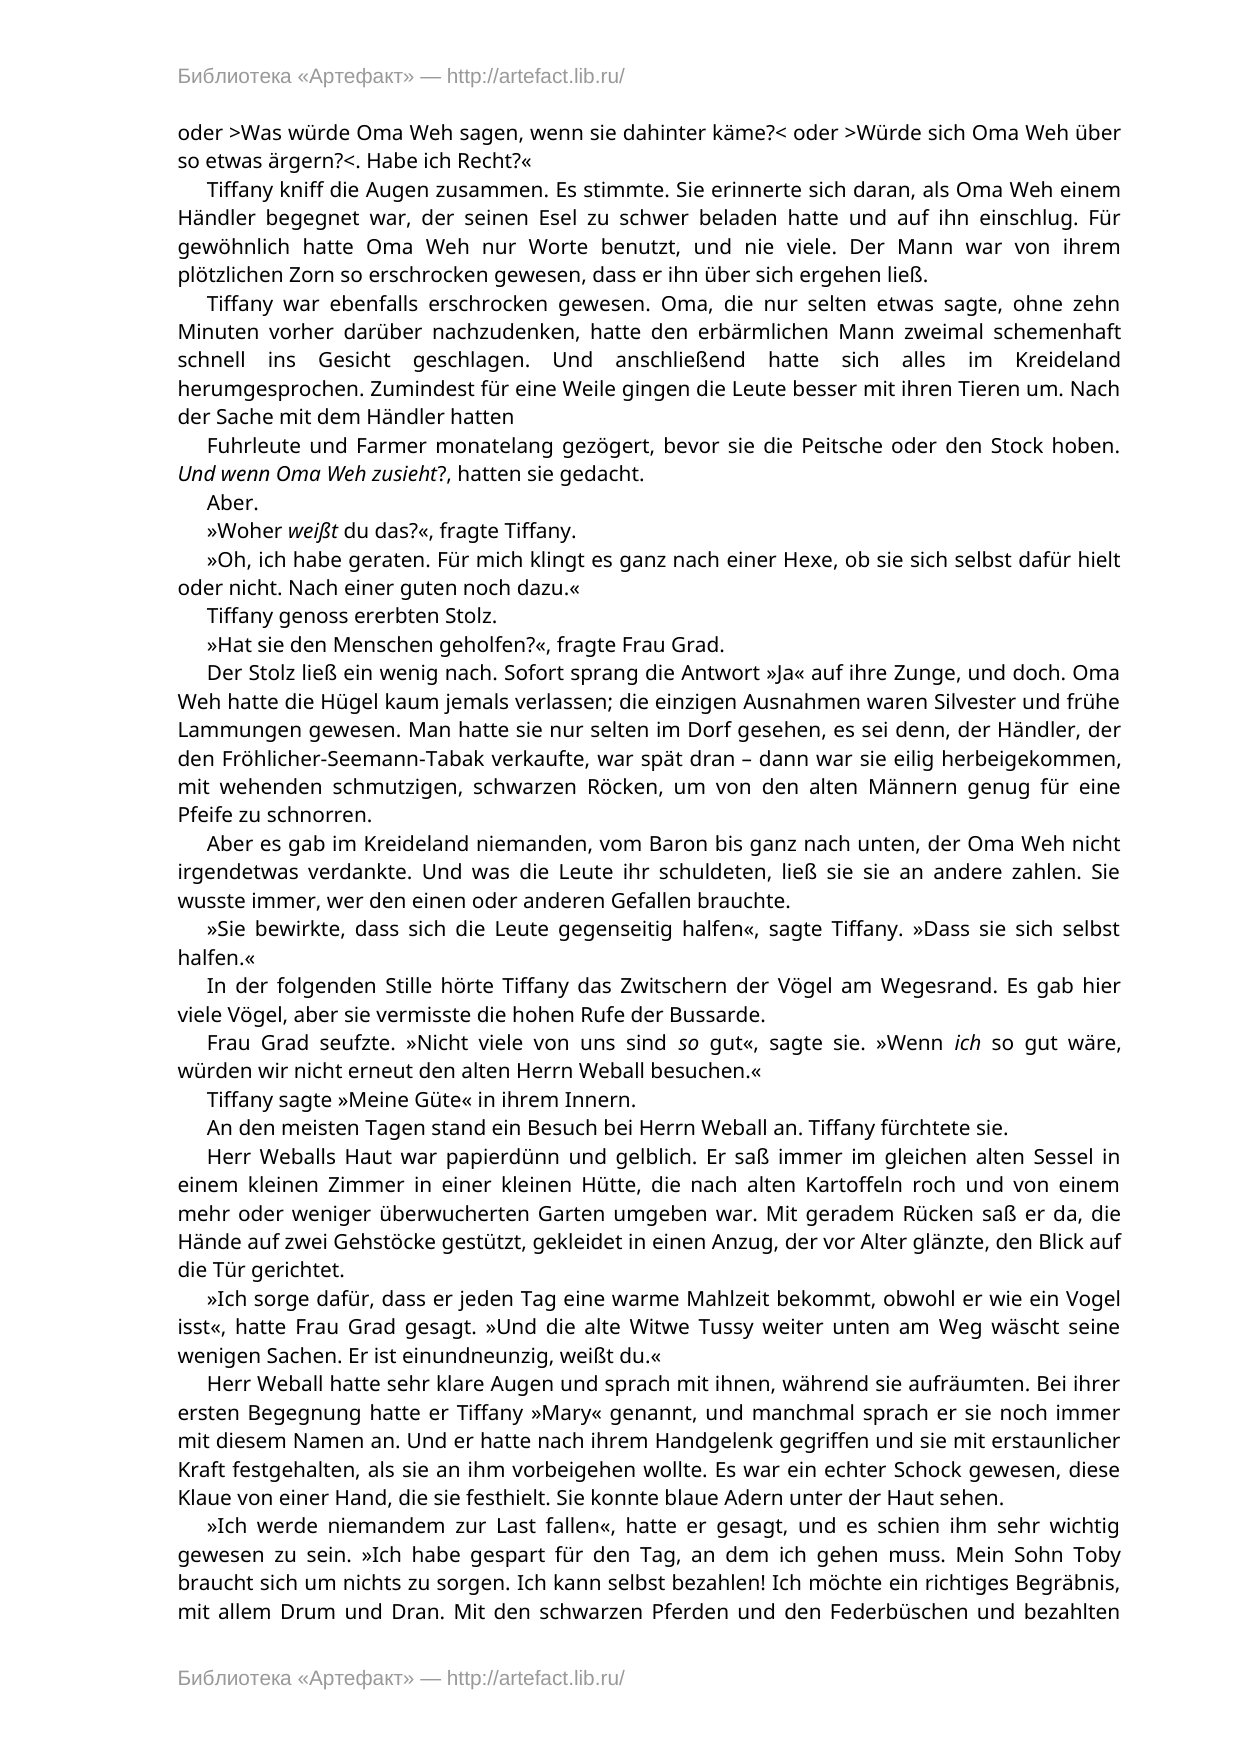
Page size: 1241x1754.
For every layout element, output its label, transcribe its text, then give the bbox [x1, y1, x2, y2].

text Fuhrleute und Farmer monatelang gezögert, bevor sie die Peitsche oder den Stock hoben. Und wenn Oma Weh zusieht?, hatten sie gedacht. [177, 431, 1122, 488]
text »Hat sie den Menschen geholfen?«, fragte Frau Grad. [177, 630, 1122, 658]
text Aber es gab im Kreideland niemanden, vom Baron bis ganz nach unten, der Oma Weh nicht irgendetwas verdankte. Und was die Leute ihr schuldeten, ließ sie sie an andere zahlen. Sie wusste immer, wer den einen oder anderen Gefallen brauchte. [177, 829, 1122, 914]
text An den meisten Tagen stand ein Besuch bei Herrn Weball an. Tiffany fürchtete sie. [177, 1113, 1122, 1142]
text Herr Weballs Haut war papierdünn und gelblich. Er saß immer im gleichen alten Sessel in einem kleinen Zimmer in einer kleinen Hütte, die nach alten Kartoffeln roch und von einem mehr oder weniger überwucherten Garten umgeben war. Mit geradem Rücken saß er da, die Hände auf zwei Gehstöcke gestützt, gekleidet in einen Anzug, der vor Alter glänzte, den Blick auf die Tür gerichtet. [177, 1142, 1122, 1284]
text Tiffany war ebenfalls erschrocken gewesen. Oma, die nur selten etwas sagte, ohne zehn Minuten vorher darüber nachzudenken, hatte den erbärmlichen Mann zweimal schemenhaft schnell ins Gesicht geschlagen. Und anschließend hatte sich alles im Kreideland herumgesprochen. Zumindest für eine Weile gingen die Leute besser mit ihren Tieren um. Nach der Sache mit dem Händler hatten [177, 289, 1122, 431]
text Der Stolz ließ ein wenig nach. Sofort sprang die Antwort »Ja« auf ihre Zunge, und doch. Oma Weh hatte die Hügel kaum jemals verlassen; die einzigen Ausnahmen waren Silvester und frühe Lammungen gewesen. Man hatte sie nur selten im Dorf gesehen, es sei denn, der Händler, der den Fröhlicher-Seemann-Tabak verkaufte, war spät dran – dann war sie eilig herbeigekommen, mit wehenden schmutzigen, schwarzen Röcken, um von den alten Männern genug für eine Pfeife zu schnorren. [177, 658, 1122, 829]
text Tiffany kniff die Augen zusammen. Es stimmte. Sie erinnerte sich daran, als Oma Weh einem Händler begegnet war, der seinen Esel zu schwer beladen hatte und auf ihn einschlug. Für gewöhnlich hatte Oma Weh nur Worte benutzt, und nie viele. Der Mann war von ihrem plötzlichen Zorn so erschrocken gewesen, dass er ihn über sich ergehen ließ. [177, 175, 1122, 289]
text »Sie bewirkte, dass sich die Leute gegenseitig halfen«, sagte Tiffany. »Dass sie sich selbst halfen.« [177, 914, 1122, 971]
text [177, 1512, 1122, 1625]
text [177, 118, 1122, 175]
text Tiffany sagte »Meine Güte« in ihrem Innern. [177, 1085, 1122, 1113]
text »Oh, ich habe geraten. Für mich klingt es ganz nach einer Hexe, ob sie sich selbst dafür hielt oder nicht. Nach einer guten noch dazu.« [177, 545, 1122, 602]
text »Ich sorge dafür, dass er jeden Tag eine warme Mahlzeit bekommt, obwohl er wie ein Vogel isst«, hatte Frau Grad gesagt. »Und die alte Witwe Tussy weiter unten am Weg wäscht seine wenigen Sachen. Er ist einundneunzig, weißt du.« [177, 1284, 1122, 1369]
text Frau Grad seufzte. »Nicht viele von uns sind so gut«, sagte sie. »Wenn ich so gut wäre, würden wir nicht erneut den alten Herrn Weball besuchen.« [177, 1028, 1122, 1085]
text Tiffany genoss ererbten Stolz. [177, 602, 1122, 630]
text »Woher weißt du das?«, fragte Tiffany. [177, 516, 1122, 545]
text Herr Weball hatte sehr klare Augen und sprach mit ihnen, während sie aufräumten. Bei ihrer ersten Begegnung hatte er Tiffany »Mary« genannt, und manchmal sprach er sie noch immer mit diesem Namen an. Und er hatte nach ihrem Handgelenk gegriffen und sie mit erstaunlicher Kraft festgehalten, als sie an ihm vorbeigehen wollte. Es war ein echter Schock gewesen, diese Klaue von einer Hand, die sie festhielt. Sie konnte blaue Adern unter der Haut sehen. [177, 1369, 1122, 1512]
text Aber. [177, 488, 1122, 516]
text In der folgenden Stille hörte Tiffany das Zwitschern der Vögel am Wegesrand. Es gab hier viele Vögel, aber sie vermisste die hohen Rufe der Bussarde. [177, 971, 1122, 1028]
